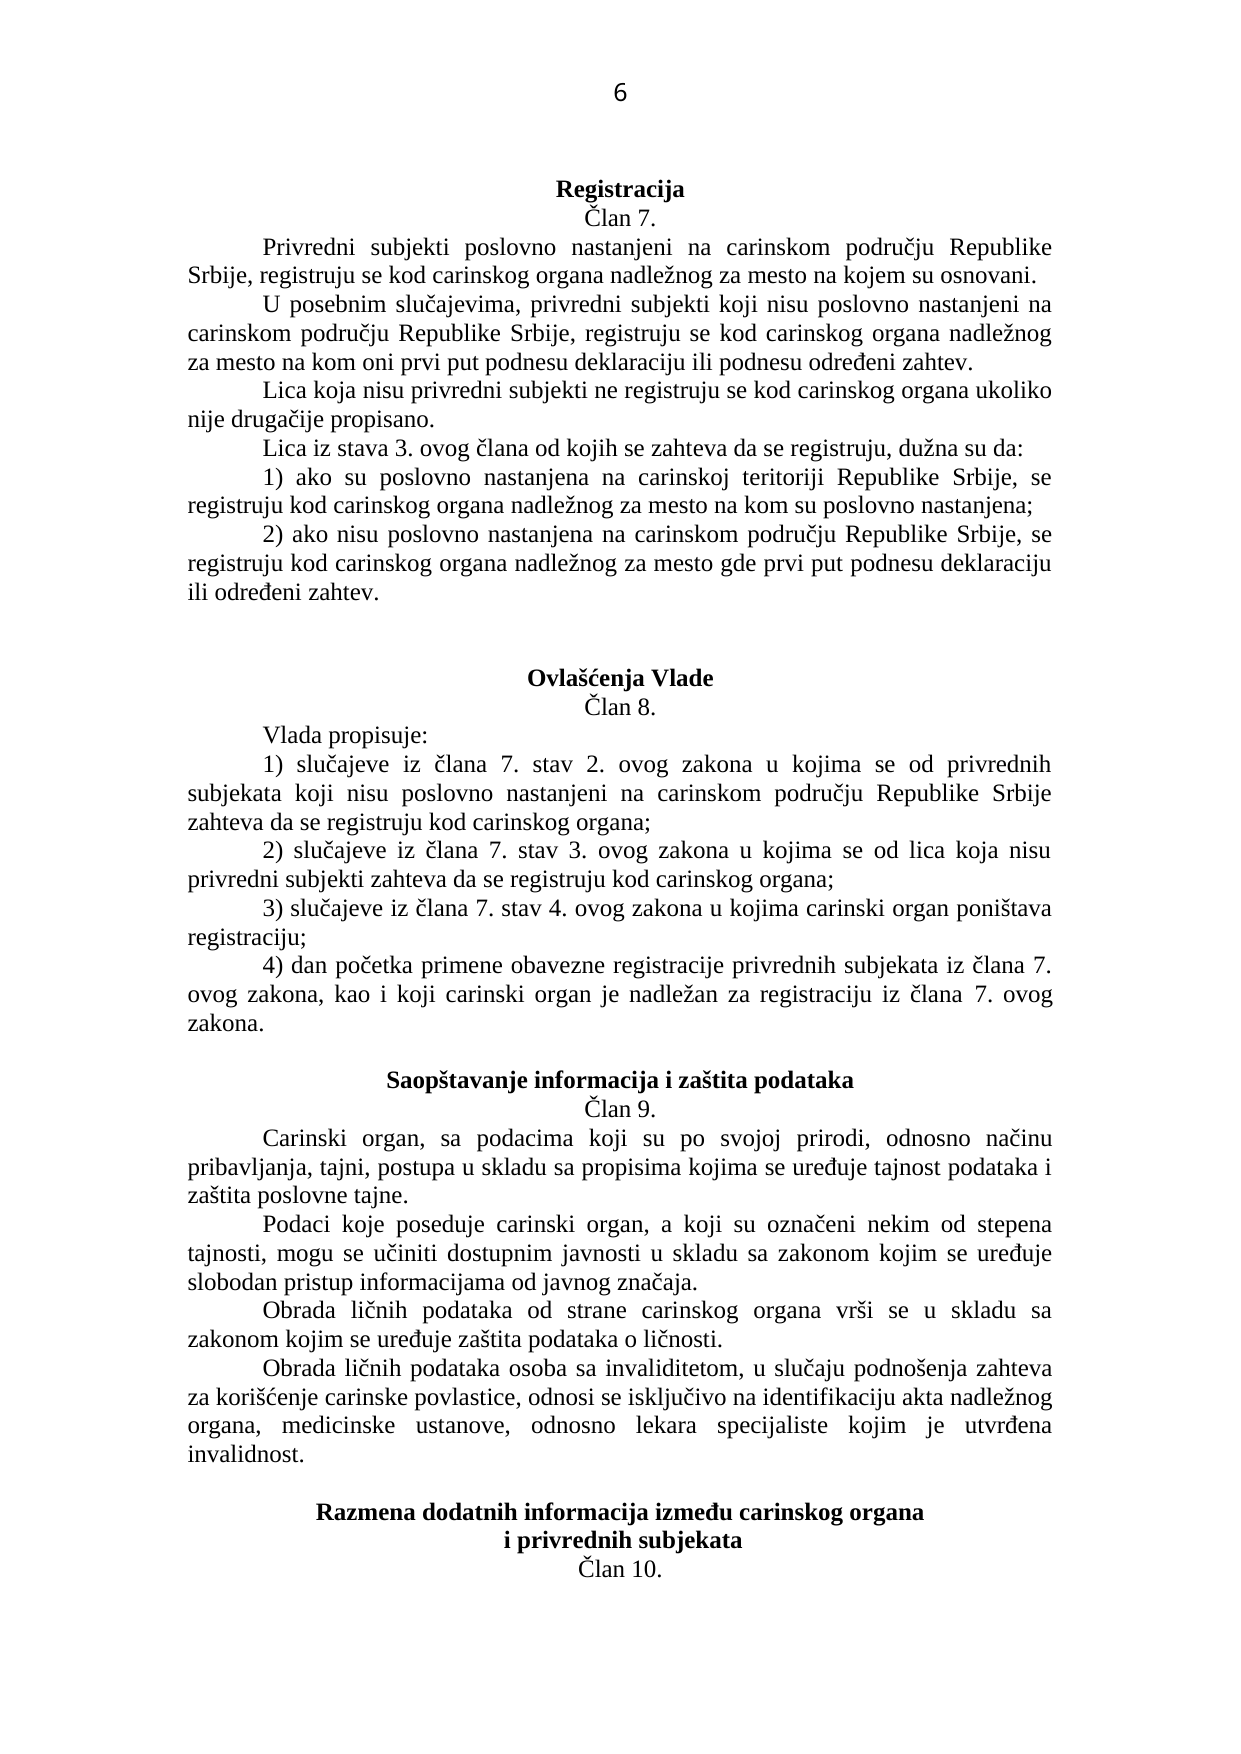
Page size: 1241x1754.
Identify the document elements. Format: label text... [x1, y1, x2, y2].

text Lica iz stava 3. ovog člana od kojih se zahteva da se registruju, dužna su da: [187, 433, 1053, 462]
text Obrada ličnih podataka od strane carinskog organa vrši se u skladu sa zakonom kojim se uređuje zaštita podataka o ličnosti. [187, 1296, 1053, 1353]
text Obrada ličnih podataka osoba sa invaliditetom, u slučaju podnošenja zahteva za korišćenje carinske povlastice, odnosi se isključivo na identifikaciju akta nadležnog organa, medicinske ustanove, odnosno lekara specijaliste kojim je utvrđena invalidnost. [187, 1353, 1053, 1468]
text Član 7. [187, 203, 1053, 232]
text 2) slučajeve iz člana 7. stav 3. ovog zakona u kojima se od lica koja nisu privredni subjekti zahteva da se registruju kod carinskog organa; [187, 836, 1053, 893]
text 2) ako nisu poslovno nastanjena na carinskom području Republike Srbije, se registruju kod carinskog organa nadležnog za mesto gde prvi put podnesu deklaraciju ili određeni zahtev. [187, 519, 1053, 606]
text Registracija [187, 174, 1053, 203]
text 4) dan početka primene obavezne registracije privrednih subjekata iz člana 7. ovog zakona, kao i koji carinski organ je nadležan za registraciju iz člana 7. ovog zakona. [187, 951, 1053, 1037]
text Član 8. [187, 692, 1053, 721]
text Saopštavanje informacija i zaštita podataka [187, 1066, 1053, 1094]
text 1) ako su poslovno nastanjena na carinskoj teritoriji Republike Srbije, se registruju kod carinskog organa nadležnog za mesto na kom su poslovno nastanjena; [187, 462, 1053, 519]
text Ovlašćenja Vlade [187, 663, 1053, 692]
text Član 9. [187, 1094, 1053, 1123]
text Razmena dodatnih informacija između carinskog organa [187, 1497, 1053, 1526]
text 1) slučajeve iz člana 7. stav 2. ovog zakona u kojima se od privrednih subjekata koji nisu poslovno nastanjeni na carinskom području Republike Srbije zahteva da se registruju kod carinskog organa; [187, 749, 1053, 836]
text Privredni subjekti poslovno nastanjeni na carinskom području Republike Srbije, registruju se kod carinskog organa nadležnog za mesto na kojem su osnovani. [187, 232, 1053, 289]
text i privrednih subjekata [187, 1526, 1053, 1554]
text Podaci koje poseduje carinski organ, a koji su označeni nekim od stepena tajnosti, mogu se učiniti dostupnim javnosti u skladu sa zakonom kojim se uređuje slobodan pristup informacijama od javnog značaja. [187, 1209, 1053, 1296]
text U posebnim slučajevima, privredni subjekti koji nisu poslovno nastanjeni na carinskom području Republike Srbije, registruju se kod carinskog organa nadležnog za mesto na kom oni prvi put podnesu deklaraciju ili podnesu određeni zahtev. [187, 289, 1053, 376]
text Član 10. [187, 1554, 1053, 1583]
text Vlada propisuje: [187, 721, 1053, 749]
text Lica koja nisu privredni subjekti ne registruju se kod carinskog organa ukoliko nije drugačije propisano. [187, 376, 1053, 433]
text Carinski organ, sa podacima koji su po svojoj prirodi, odnosno načinu pribavljanja, tajni, postupa u skladu sa propisima kojima se uređuje tajnost podataka i zaštita poslovne tajne. [187, 1123, 1053, 1209]
text 3) slučajeve iz člana 7. stav 4. ovog zakona u kojima carinski organ poništava registraciju; [187, 893, 1053, 951]
